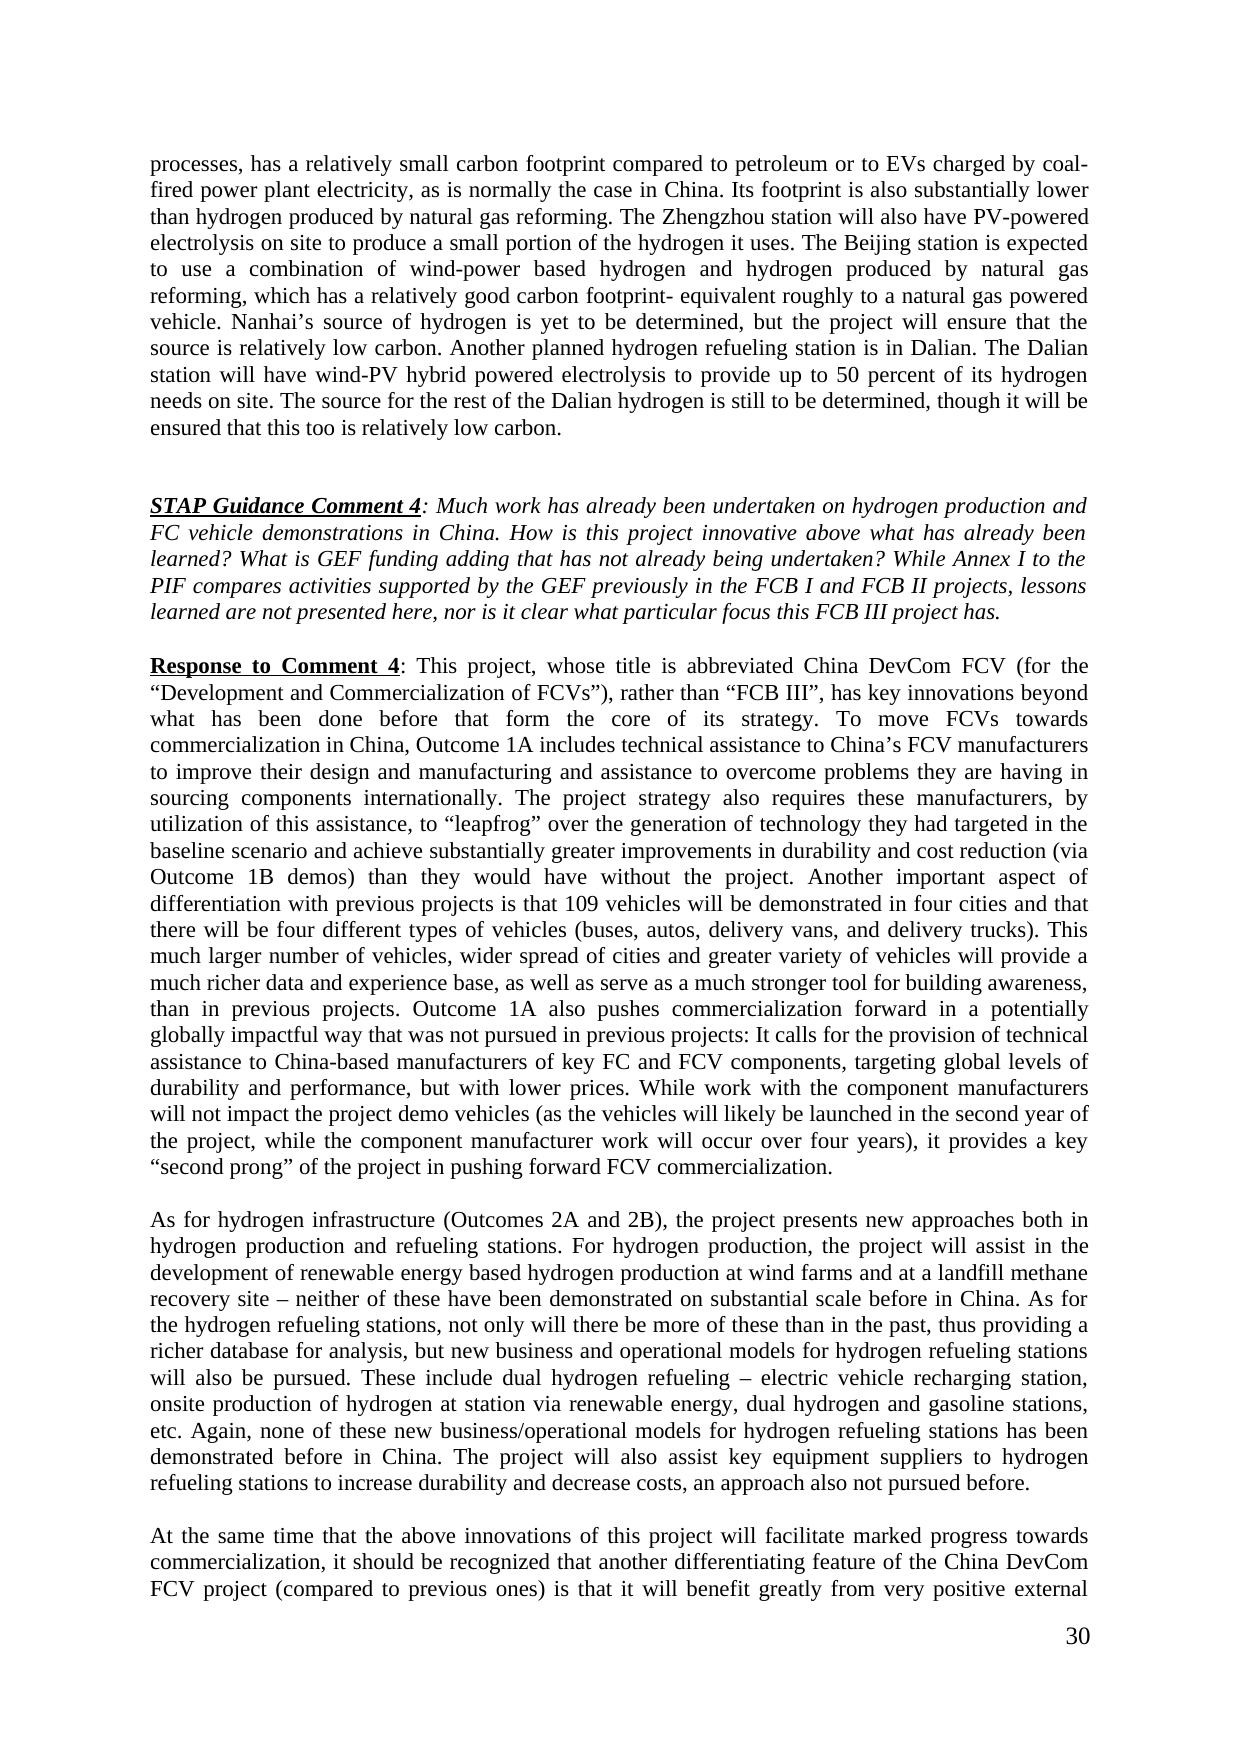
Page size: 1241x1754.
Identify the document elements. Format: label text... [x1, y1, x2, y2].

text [150, 1522, 1090, 1601]
text STAP Guidance Comment 4: Much work has already been undertaken on hydrogen production and FC vehicle demonstrations in China. How is this project innovative above what has already been learned? What is GEF funding adding that has not already being undertaken? While Annex I to the PIF compares activities supported by the GEF previously in the FCB I and FCB II projects, lessons learned are not presented here, nor is it clear what particular focus this FCB III project has. [150, 493, 1090, 624]
text As for hydrogen infrastructure (Outcomes 2A and 2B), the project presents new approaches both in hydrogen production and refueling stations. For hydrogen production, the project will assist in the development of renewable energy based hydrogen production at wind farms and at a landfill methane recovery site – neither of these have been demonstrated on substantial scale before in China. As for the hydrogen refueling stations, not only will there be more of these than in the past, thus providing a richer database for analysis, but new business and operational models for hydrogen refueling stations will also be pursued. These include dual hydrogen refueling – electric vehicle recharging station, onsite production of hydrogen at station via renewable energy, dual hydrogen and gasoline stations, etc. Again, none of these new business/operational models for hydrogen refueling stations has been demonstrated before in China. The project will also assist key equipment suppliers to hydrogen refueling stations to increase durability and decrease costs, an approach also not pursued before. [150, 1206, 1090, 1496]
text Response to Comment 4: This project, whose title is abbreviated China DevCom FCV (for the “Development and Commercialization of FCVs”), rather than “FCB III”, has key innovations beyond what has been done before that form the core of its strategy. To move FCVs towards commercialization in China, Outcome 1A includes technical assistance to China’s FCV manufacturers to improve their design and manufacturing and assistance to overcome problems they are having in sourcing components internationally. The project strategy also requires these manufacturers, by utilization of this assistance, to “leapfrog” over the generation of technology they had targeted in the baseline scenario and achieve substantially greater improvements in durability and cost reduction (via Outcome 1B demos) than they would have without the project. Another important aspect of differentiation with previous projects is that 109 vehicles will be demonstrated in four cities and that there will be four different types of vehicles (buses, autos, delivery vans, and delivery trucks). This much larger number of vehicles, wider spread of cities and greater variety of vehicles will provide a much richer data and experience base, as well as serve as a much stronger tool for building awareness, than in previous projects. Outcome 1A also pushes commercialization forward in a potentially globally impactful way that was not pursued in previous projects: It calls for the provision of technical assistance to China-based manufacturers of key FC and FCV components, targeting global levels of durability and performance, but with lower prices. While work with the component manufacturers will not impact the project demo vehicles (as the vehicles will likely be launched in the second year of the project, while the component manufacturer work will occur over four years), it provides a key “second prong” of the project in pushing forward FCV commercialization. [150, 652, 1090, 1179]
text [150, 150, 1090, 440]
